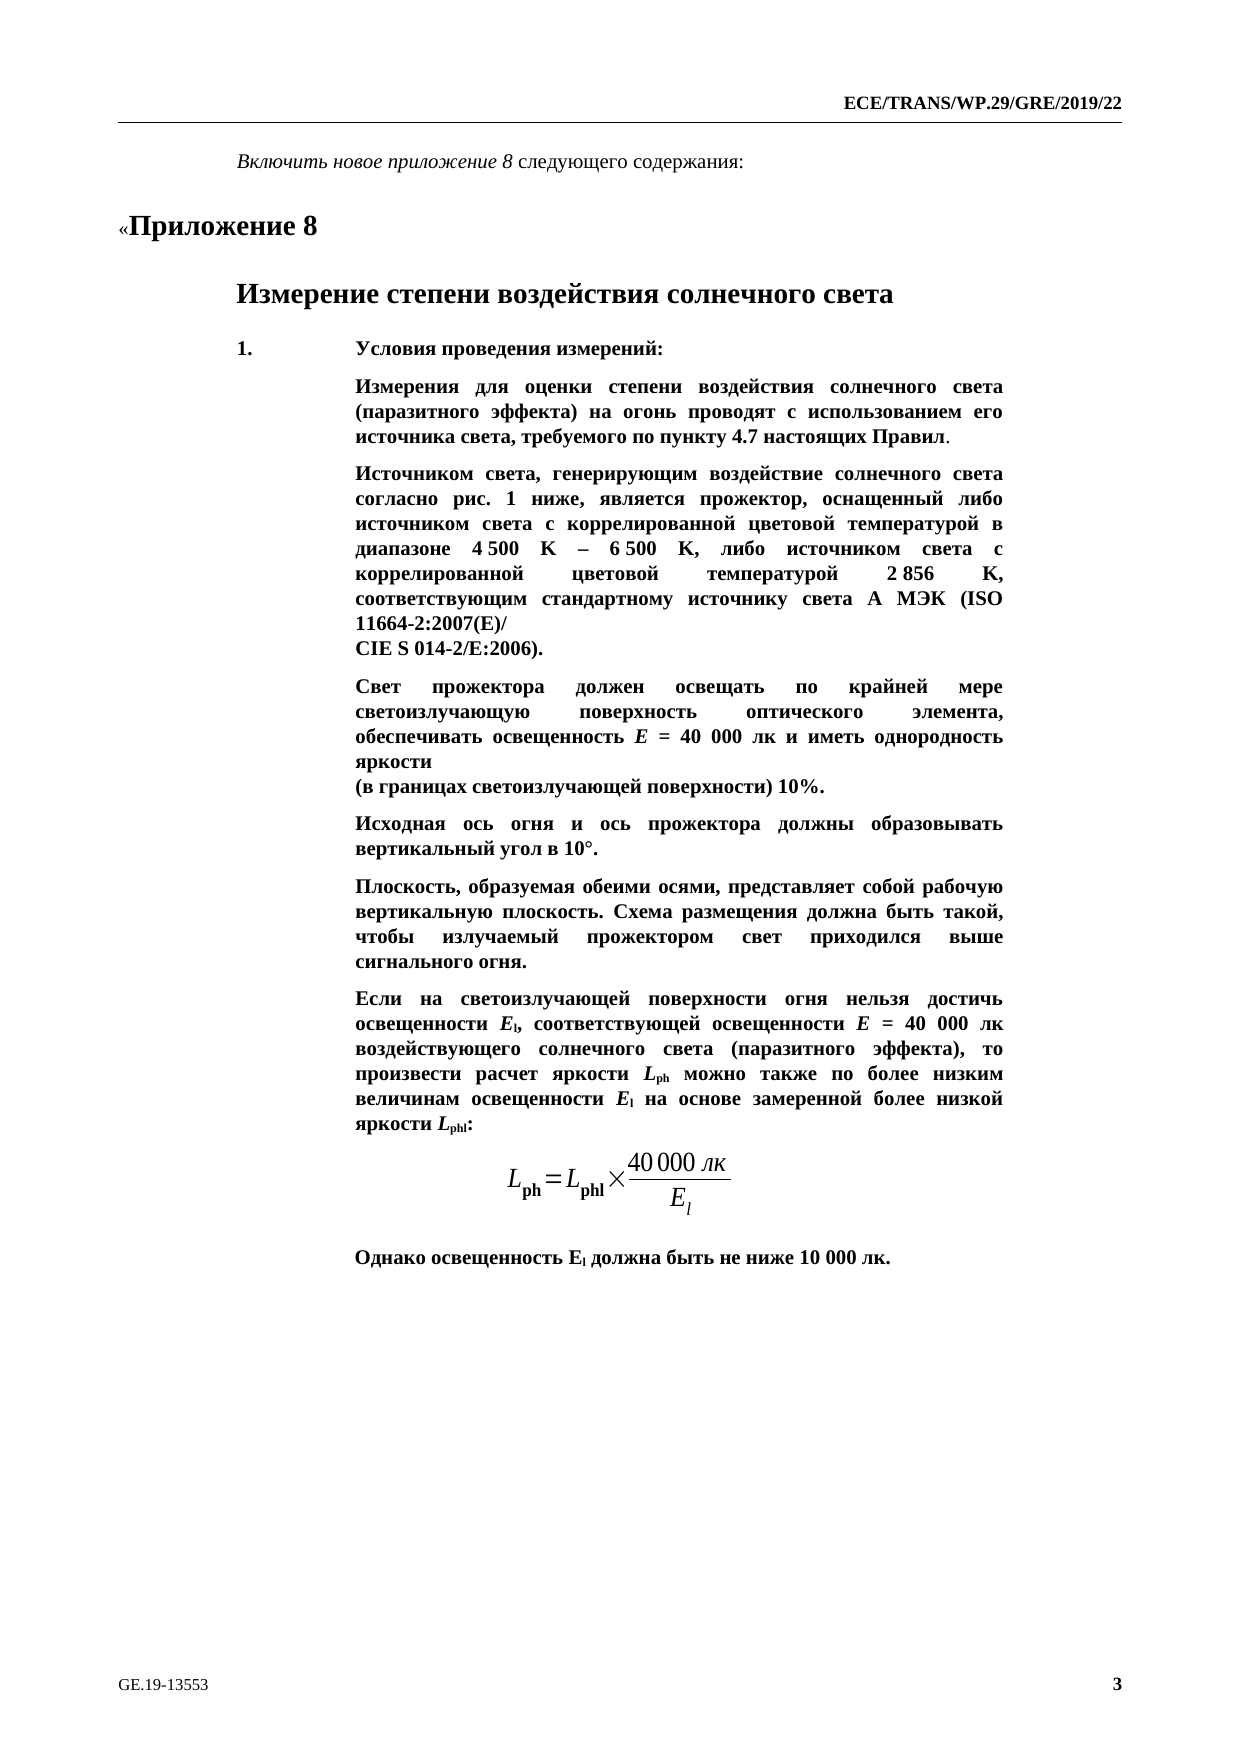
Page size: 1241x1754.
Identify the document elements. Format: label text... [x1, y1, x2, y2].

text Плоскость, образуемая обеими осями, представляет собой рабочую вертикальную плоскость. Схема размещения должна быть такой, чтобы излучаемый прожектором свет приходился выше сигнального огня. [237, 873, 1003, 973]
text Свет прожектора должен освещать по крайней мере светоизлучающую поверхность оптического элемента, обеспечивать освещенность E = 40 000 лк и иметь однородность яркости (в границах светоизлучающей поверхности) 10%. [237, 673, 1003, 798]
text 1. Условия проведения измерений: [237, 335, 1003, 360]
text Измерение степени воздействия солнечного света [118, 279, 1004, 310]
text Если на светоизлучающей поверхности огня нельзя достичь освещенности El, соответствующей освещенности E = 40 000 лк воздействующего солнечного света (паразитного эффекта), то произвести расчет яркости Lph можно также по более низким величинам освещенности El на основе замеренной более низкой яркости Lphl: [237, 985, 1003, 1135]
text Однако освещенность El должна быть не ниже 10 000 лк. [295, 1244, 1004, 1269]
text «Приложение 8 [118, 210, 1004, 241]
text Исходная ось огня и ось прожектора должны образовывать вертикальный угол в 10°. [237, 810, 1003, 860]
text Источником света, генерирующим воздействие солнечного света согласно рис. 1 ниже, является прожектор, оснащенный либо источником света с коррелированной цветовой температурой в диапазоне 4 500 K – 6 500 K, либо источником света с коррелированной цветовой температурой 2 856 K, соответствующим стандартному источнику света А МЭК (ISO 11664-2:2007(E)/ CIE S 014-2/E:2006). [237, 460, 1003, 660]
text Включить новое приложение 8 следующего содержания: [237, 148, 1003, 173]
text Измерения для оценки степени воздействия солнечного света (паразитного эффекта) на огонь проводят с использованием его источника света, требуемого по пункту 4.7 настоящих Правил. [237, 373, 1003, 448]
